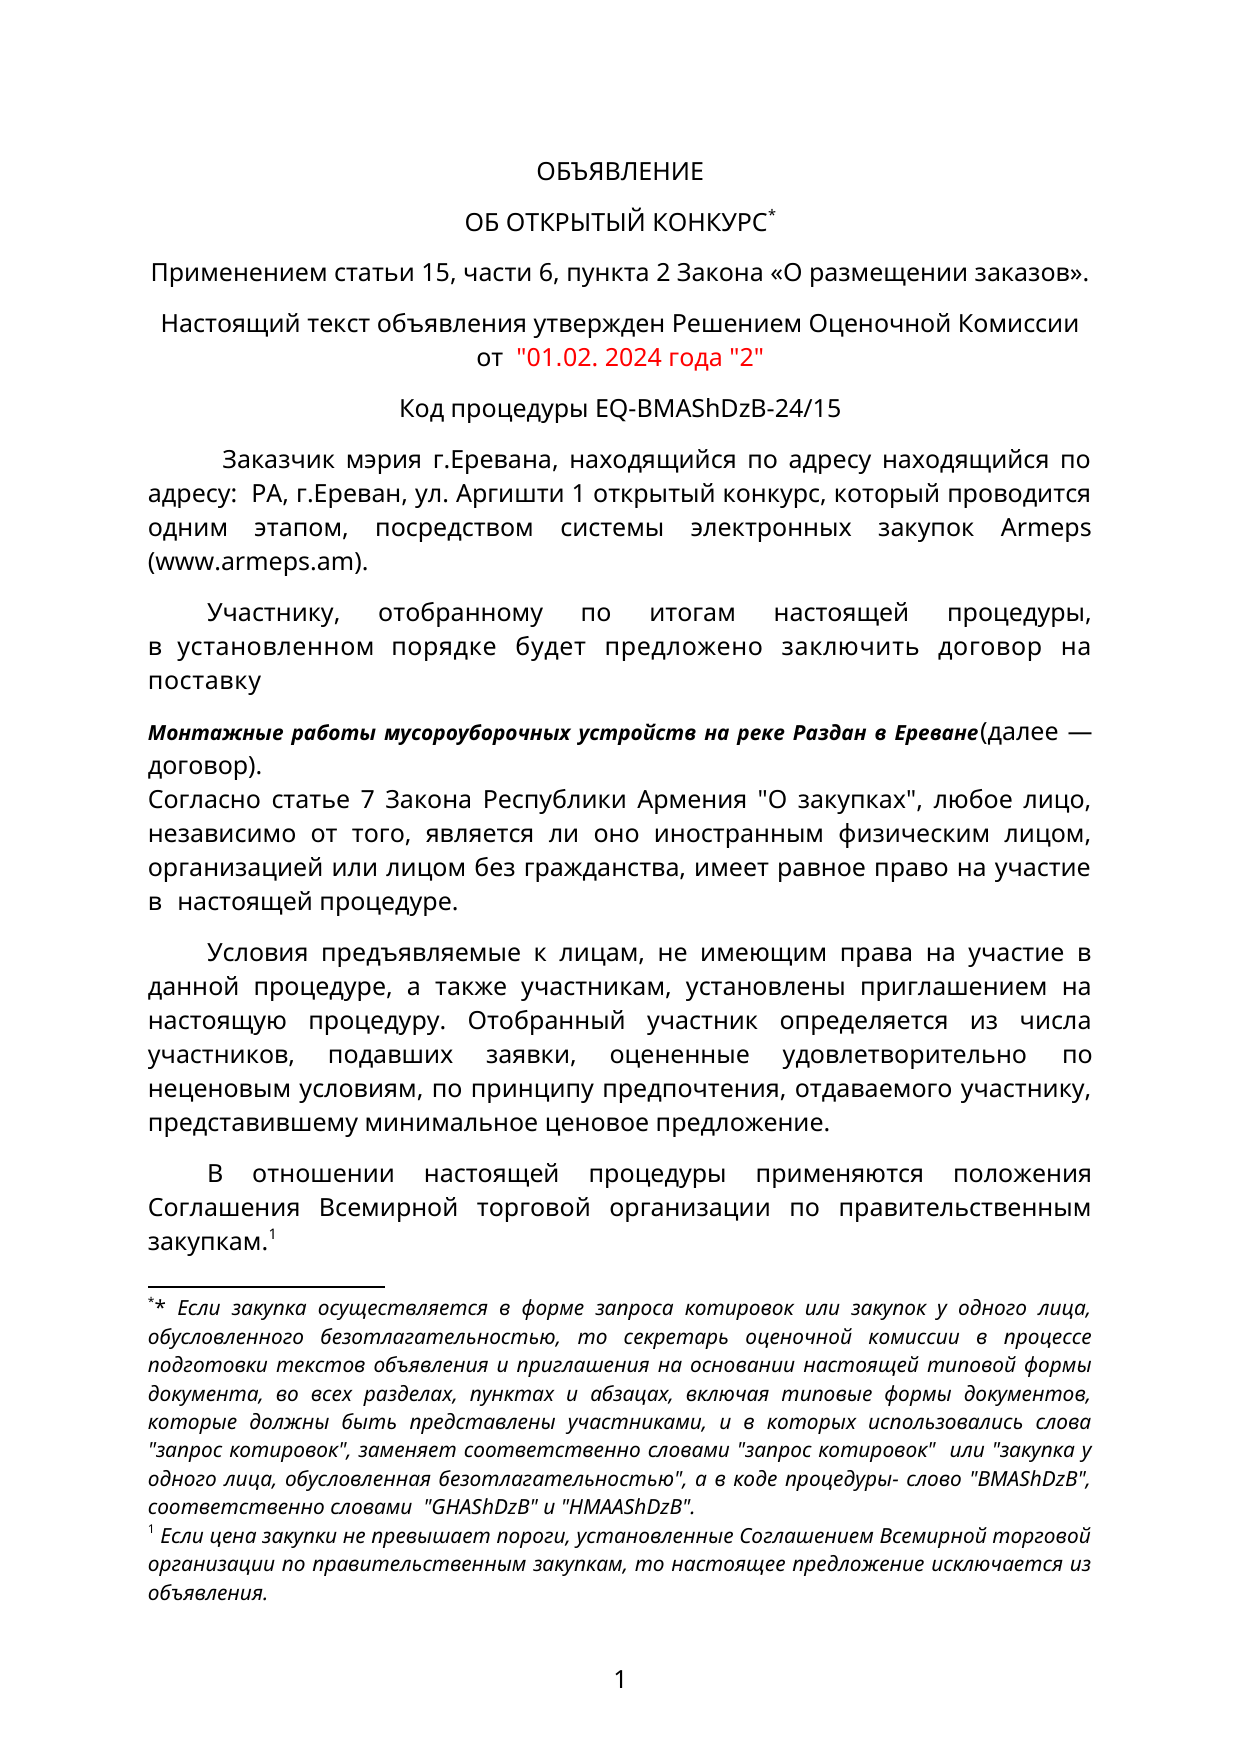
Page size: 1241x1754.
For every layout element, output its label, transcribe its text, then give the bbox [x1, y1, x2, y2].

text Применением статьи 15, части 6, пункта 2 Закона «О размещении заказов». [148, 255, 1092, 289]
text Условия предъявляемые к лицам, не имеющим права на участие в данной процедуре, а также участникам, установлены приглашением на настоящую процедуру. Отобранный участник определяется из числа участников, подавших заявки, оцененные удовлетворительно по неценовым условиям, по принципу предпочтения, отдаваемого участнику, представившему минимальное ценовое предложение. [148, 934, 1092, 1139]
text Согласно статье 7 Закона Республики Армения "О закупках", любое лицо, независимо от того, является ли оно иностранным физическим лицом, организацией или лицом без гражданства, имеет равное право на участие в настоящей процедуре. [148, 781, 1092, 918]
text ОБЪЯВЛЕНИЕ [148, 153, 1092, 188]
text Монтажные работы мусороуборочных устройств на реке Раздан в Ереване(далее — договор). [148, 713, 1092, 781]
text Код процедуры EQ-BMAShDzB-24/15 [148, 391, 1092, 424]
text Участнику, отобранному по итогам настоящей процедуры, в установленном порядке будет предложено заключить договор на поставку [148, 594, 1092, 697]
text В отношении настоящей процедуры применяются положения Соглашения Всемирной торговой организации по правительственным закупкам. [148, 1156, 1092, 1258]
text Заказчик мэрия г.Еревана, находящийся по адресу находящийся по адресу: РА, г.Ереван, ул. Аргишти 1 открытый конкурс, который проводится одним этапом, посредством системы электронных закупок Armeps (www.armeps.am). [148, 441, 1092, 577]
text ОБ ОТКРЫТЫЙ КОНКУРС* [148, 204, 1092, 238]
text Настоящий текст объявления утвержден Решением Оценочной Комиссии от "01.02. 2024 года "2" [148, 306, 1092, 374]
